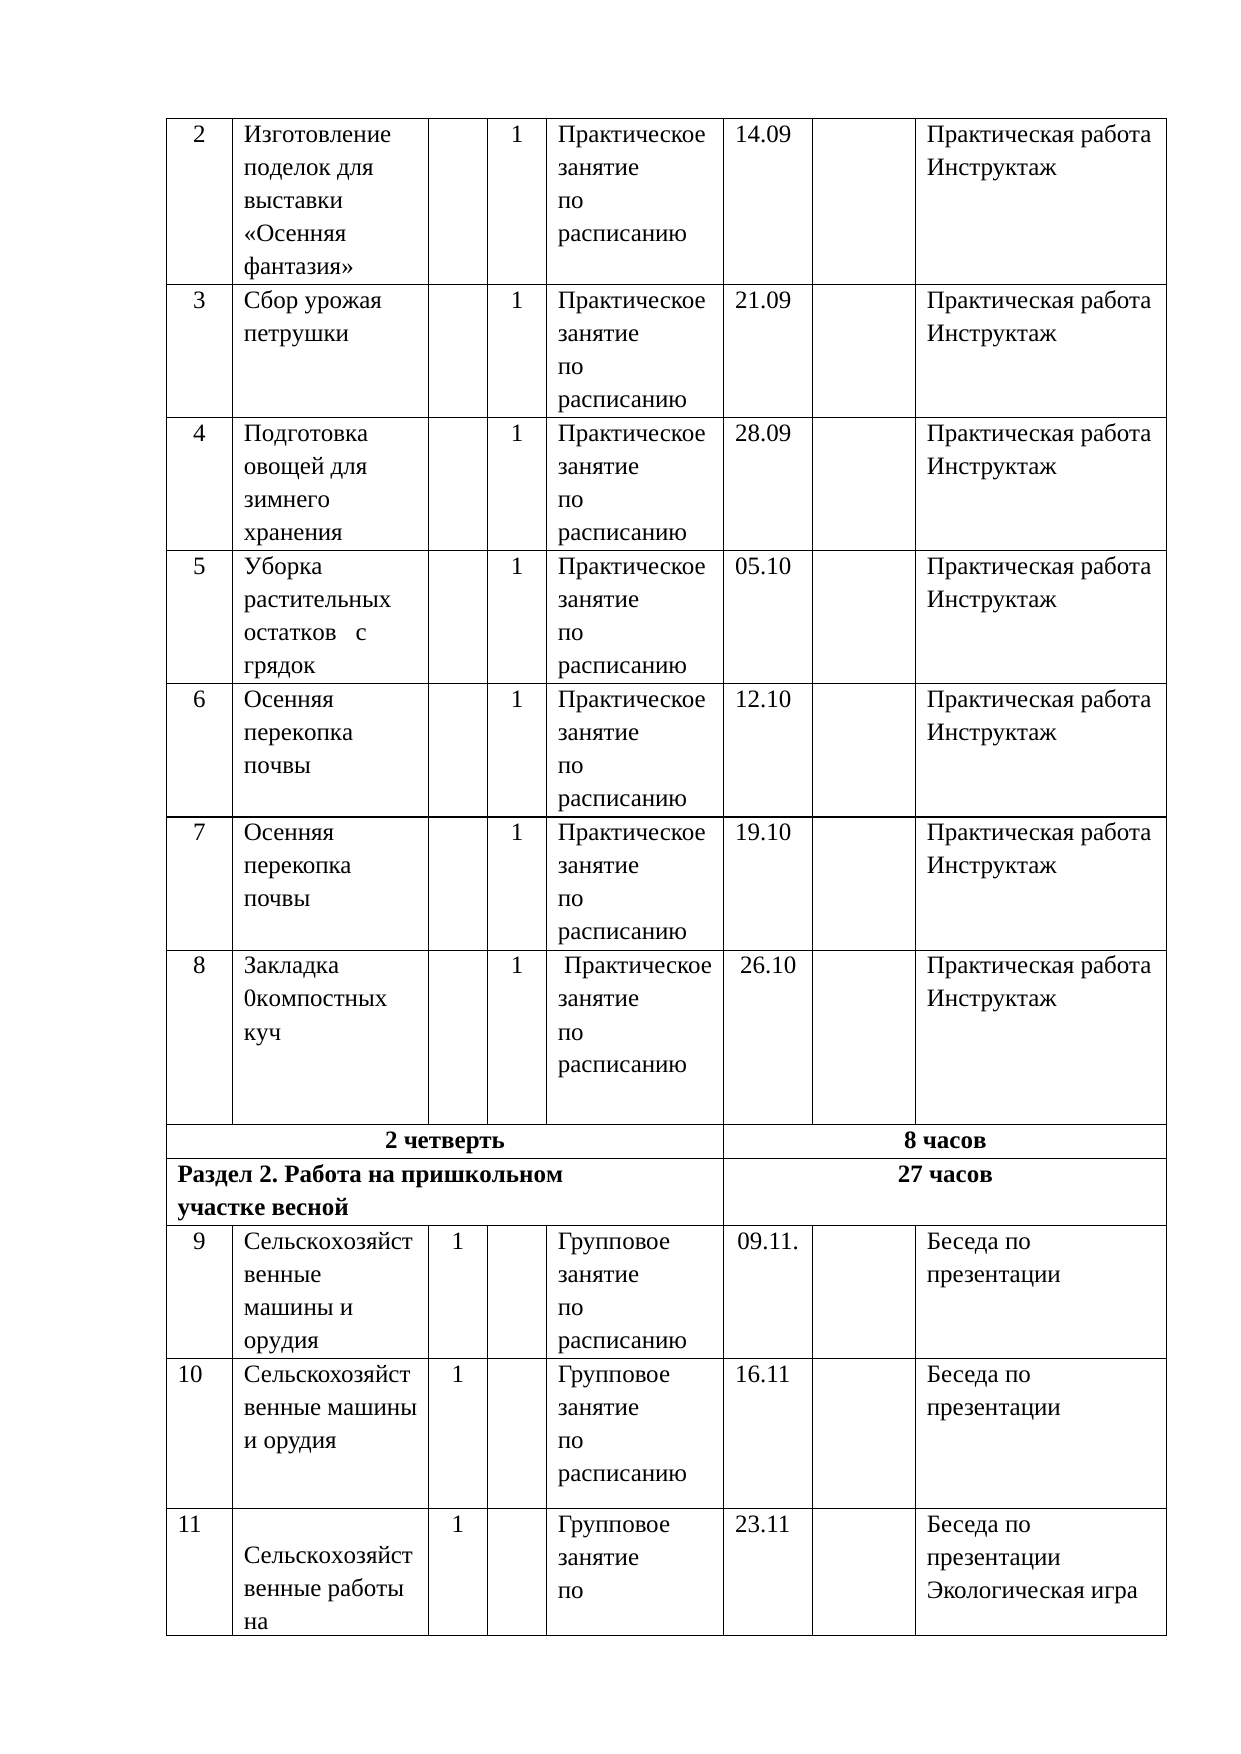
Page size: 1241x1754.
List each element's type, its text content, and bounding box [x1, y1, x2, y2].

table_cell [429, 551, 487, 683]
table_cell [429, 285, 487, 417]
table_cell 1 [488, 119, 546, 284]
table_cell [813, 951, 915, 1124]
table_cell Беседа по презентации [916, 1359, 1166, 1508]
table_cell Групповое занятие по расписанию [547, 1226, 723, 1358]
table_cell 1 [429, 1359, 487, 1508]
table_cell 11 [167, 1509, 232, 1635]
table_cell 16.11 [724, 1359, 812, 1508]
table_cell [916, 1509, 1166, 1635]
table_cell Осенняя перекопка почвы [233, 684, 428, 816]
table_cell Изготовление поделок для выставки «Осенняя фантазия» [233, 119, 428, 284]
table_cell Практическое занятие по расписанию [547, 818, 723, 949]
table_cell [813, 119, 915, 284]
table_cell Сбор урожая петрушки [233, 285, 428, 417]
table_cell 1 [488, 285, 546, 417]
table_cell [813, 1509, 915, 1635]
table_cell Практическая работа Инструктаж [916, 684, 1166, 816]
table_cell 8 часов [724, 1125, 1166, 1158]
table_cell Сельскохозяйственные машины и орудия [233, 1226, 428, 1358]
table_cell 27 часов [724, 1159, 1166, 1225]
table_cell 3 [167, 285, 232, 417]
table_cell 1 [488, 418, 546, 550]
table_cell 28.09 [724, 418, 812, 550]
table_cell Практическое занятие по расписанию [547, 951, 723, 1124]
table_cell 23.11 [724, 1509, 812, 1635]
table_cell [813, 818, 915, 949]
table_cell Практическое занятие по расписанию [547, 418, 723, 550]
table_cell Практическое занятие по расписанию [547, 285, 723, 417]
table_cell 1 [488, 951, 546, 1124]
table_cell Практическая работа Инструктаж [916, 551, 1166, 683]
table_cell Закладка 0компостных куч [233, 951, 428, 1124]
table_cell [813, 1226, 915, 1358]
table_cell 5 [167, 551, 232, 683]
table_cell Сельскохозяйственные машины и орудия [233, 1359, 428, 1508]
table_cell Раздел 2. Работа на пришкольном участке весной [167, 1159, 723, 1225]
table_cell [429, 418, 487, 550]
table_cell 1 [429, 1509, 487, 1635]
table_cell [813, 551, 915, 683]
table_cell 1 [429, 1226, 487, 1358]
table_cell [488, 1509, 546, 1635]
table_cell Практическая работа Инструктаж [916, 418, 1166, 550]
table_cell [813, 684, 915, 816]
table_cell 09.11. [724, 1226, 812, 1358]
table_cell [813, 1359, 915, 1508]
table_cell Беседа по презентации [916, 1226, 1166, 1358]
table_cell 05.10 [724, 551, 812, 683]
table_cell 8 [167, 951, 232, 1124]
table_cell 19.10 [724, 818, 812, 949]
table_cell 4 [167, 418, 232, 550]
table_cell Практическая работа Инструктаж [916, 119, 1166, 284]
table_cell 1 [488, 684, 546, 816]
table_cell 26.10 [724, 951, 812, 1124]
table_cell Подготовка овощей для зимнего хранения [233, 418, 428, 550]
table_cell [813, 418, 915, 550]
table_cell 9 [167, 1226, 232, 1358]
table_cell [488, 1359, 546, 1508]
table_cell 12.10 [724, 684, 812, 816]
table_cell Практическая работа Инструктаж [916, 951, 1166, 1124]
table_cell 1 [488, 818, 546, 949]
table_cell Практическое занятие по расписанию [547, 119, 723, 284]
table_cell [429, 818, 487, 949]
table_cell Уборка растительных остатков с грядок [233, 551, 428, 683]
table_cell Практическое занятие по расписанию [547, 551, 723, 683]
table_cell Практическая работа Инструктаж [916, 818, 1166, 949]
table_cell 21.09 [724, 285, 812, 417]
table_cell [429, 951, 487, 1124]
table_cell Групповое занятие по расписанию [547, 1359, 723, 1508]
table_cell 2 [167, 119, 232, 284]
table_cell 2 четверть [167, 1125, 723, 1158]
table_cell [429, 119, 487, 284]
table_cell 6 [167, 684, 232, 816]
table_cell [547, 1509, 723, 1635]
table_cell 14.09 [724, 119, 812, 284]
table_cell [233, 1509, 428, 1635]
table_cell 1 [488, 551, 546, 683]
table_cell Осенняя перекопка почвы [233, 818, 428, 949]
table_cell Практическое занятие по расписанию [547, 684, 723, 816]
table_cell Практическая работа Инструктаж [916, 285, 1166, 417]
table_cell 10 [167, 1359, 232, 1508]
table_cell 7 [167, 818, 232, 949]
table_cell [429, 684, 487, 816]
table_cell [488, 1226, 546, 1358]
table_cell [813, 285, 915, 417]
